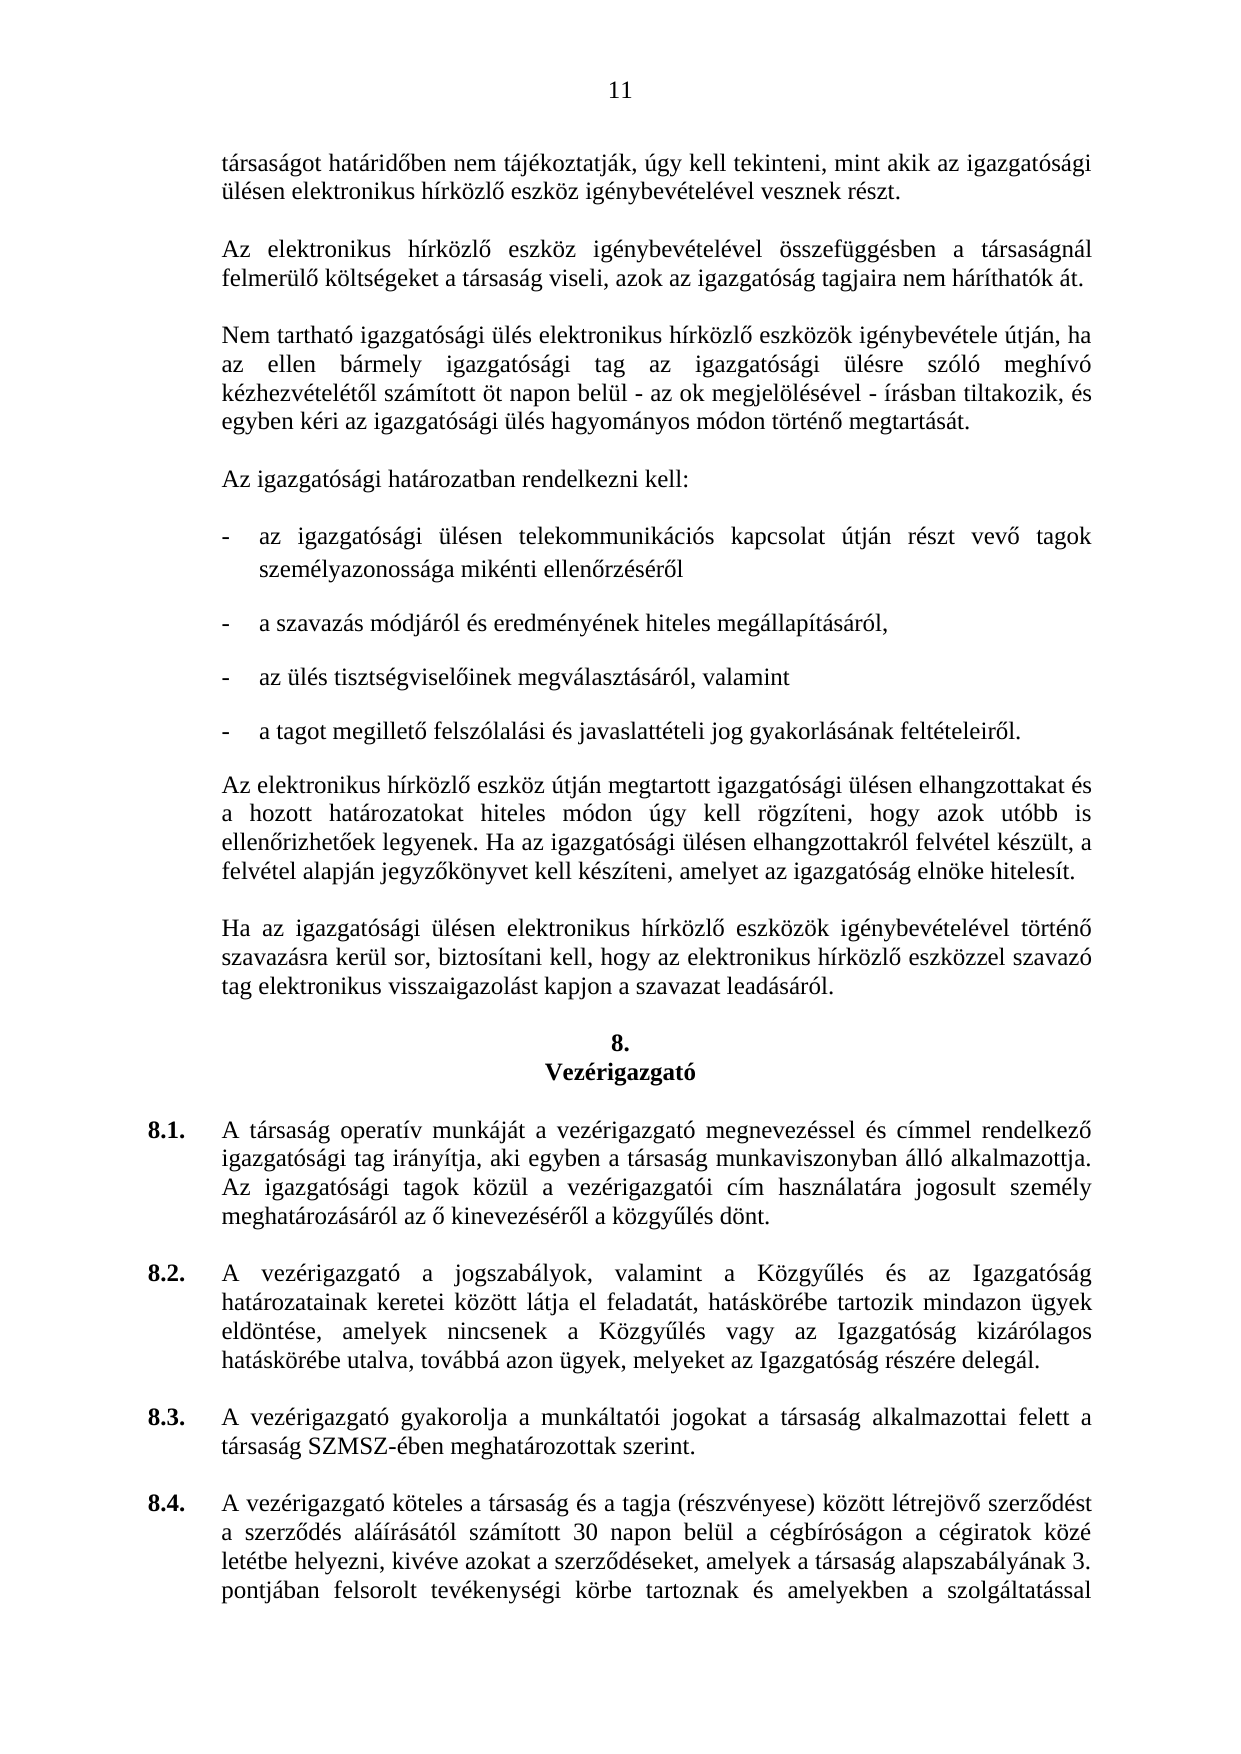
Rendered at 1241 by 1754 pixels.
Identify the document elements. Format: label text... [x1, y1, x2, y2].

text Az elektronikus hírközlő eszköz igénybevételével összefüggésben a társaságnál felmerülő költségeket a társaság viseli, azok az igazgatóság tagjaira nem háríthatók át. [221, 234, 1093, 291]
list az ülés tisztségviselőinek megválasztásáról, valamint [221, 662, 1093, 691]
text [148, 148, 1093, 205]
text Az igazgatósági határozatban rendelkezni kell: [221, 464, 1093, 493]
text 8. [148, 1028, 1093, 1057]
text Vezérigazgató [148, 1057, 1093, 1086]
list a szavazás módjáról és eredményének hiteles megállapításáról, [221, 608, 1093, 637]
text Nem tartható igazgatósági ülés elektronikus hírközlő eszközök igénybevétele útján, ha az ellen bármely igazgatósági tag az igazgatósági ülésre szóló meghívó kézhezvételétől számított öt napon belül - az ok megjelölésével - írásban tiltakozik, és egyben kéri az igazgatósági ülés hagyományos módon történő megtartását. [221, 320, 1093, 435]
list 8.2. A vezérigazgató a jogszabályok, valamint a Közgyűlés és az Igazgatóság határozatainak keretei között látja el feladatát, hatáskörébe tartozik mindazon ügyek eldöntése, amelyek nincsenek a Közgyűlés vagy az Igazgatóság kizárólagos hatáskörébe utalva, továbbá azon ügyek, melyeket az Igazgatóság részére delegál. [148, 1258, 1093, 1373]
text 8.3. A vezérigazgató gyakorolja a munkáltatói jogokat a társaság alkalmazottai felett a társaság SZMSZ-ében meghatározottak szerint. [148, 1402, 1093, 1460]
text Ha az igazgatósági ülésen elektronikus hírközlő eszközök igénybevételével történő szavazásra kerül sor, biztosítani kell, hogy az elektronikus hírközlő eszközzel szavazó tag elektronikus visszaigazolást kapjon a szavazat leadásáról. [221, 913, 1093, 1000]
list az igazgatósági ülésen telekommunikációs kapcsolat útján részt vevő tagok személyazonossága mikénti ellenőrzéséről [221, 521, 1093, 583]
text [148, 1488, 1093, 1603]
list a tagot megillető felszólalási és javaslattételi jog gyakorlásának feltételeiről. [221, 716, 1093, 745]
text 8.1. A társaság operatív munkáját a vezérigazgató megnevezéssel és címmel rendelkező igazgatósági tag irányítja, aki egyben a társaság munkaviszonyban álló alkalmazottja. Az igazgatósági tagok közül a vezérigazgatói cím használatára jogosult személy meghatározásáról az ő kinevezéséről a közgyűlés dönt. [148, 1115, 1093, 1230]
text Az elektronikus hírközlő eszköz útján megtartott igazgatósági ülésen elhangzottakat és a hozott határozatokat hiteles módon úgy kell rögzíteni, hogy azok utóbb is ellenőrizhetőek legyenek. Ha az igazgatósági ülésen elhangzottakról felvétel készült, a felvétel alapján jegyzőkönyvet kell készíteni, amelyet az igazgatóság elnöke hitelesít. [221, 770, 1093, 885]
